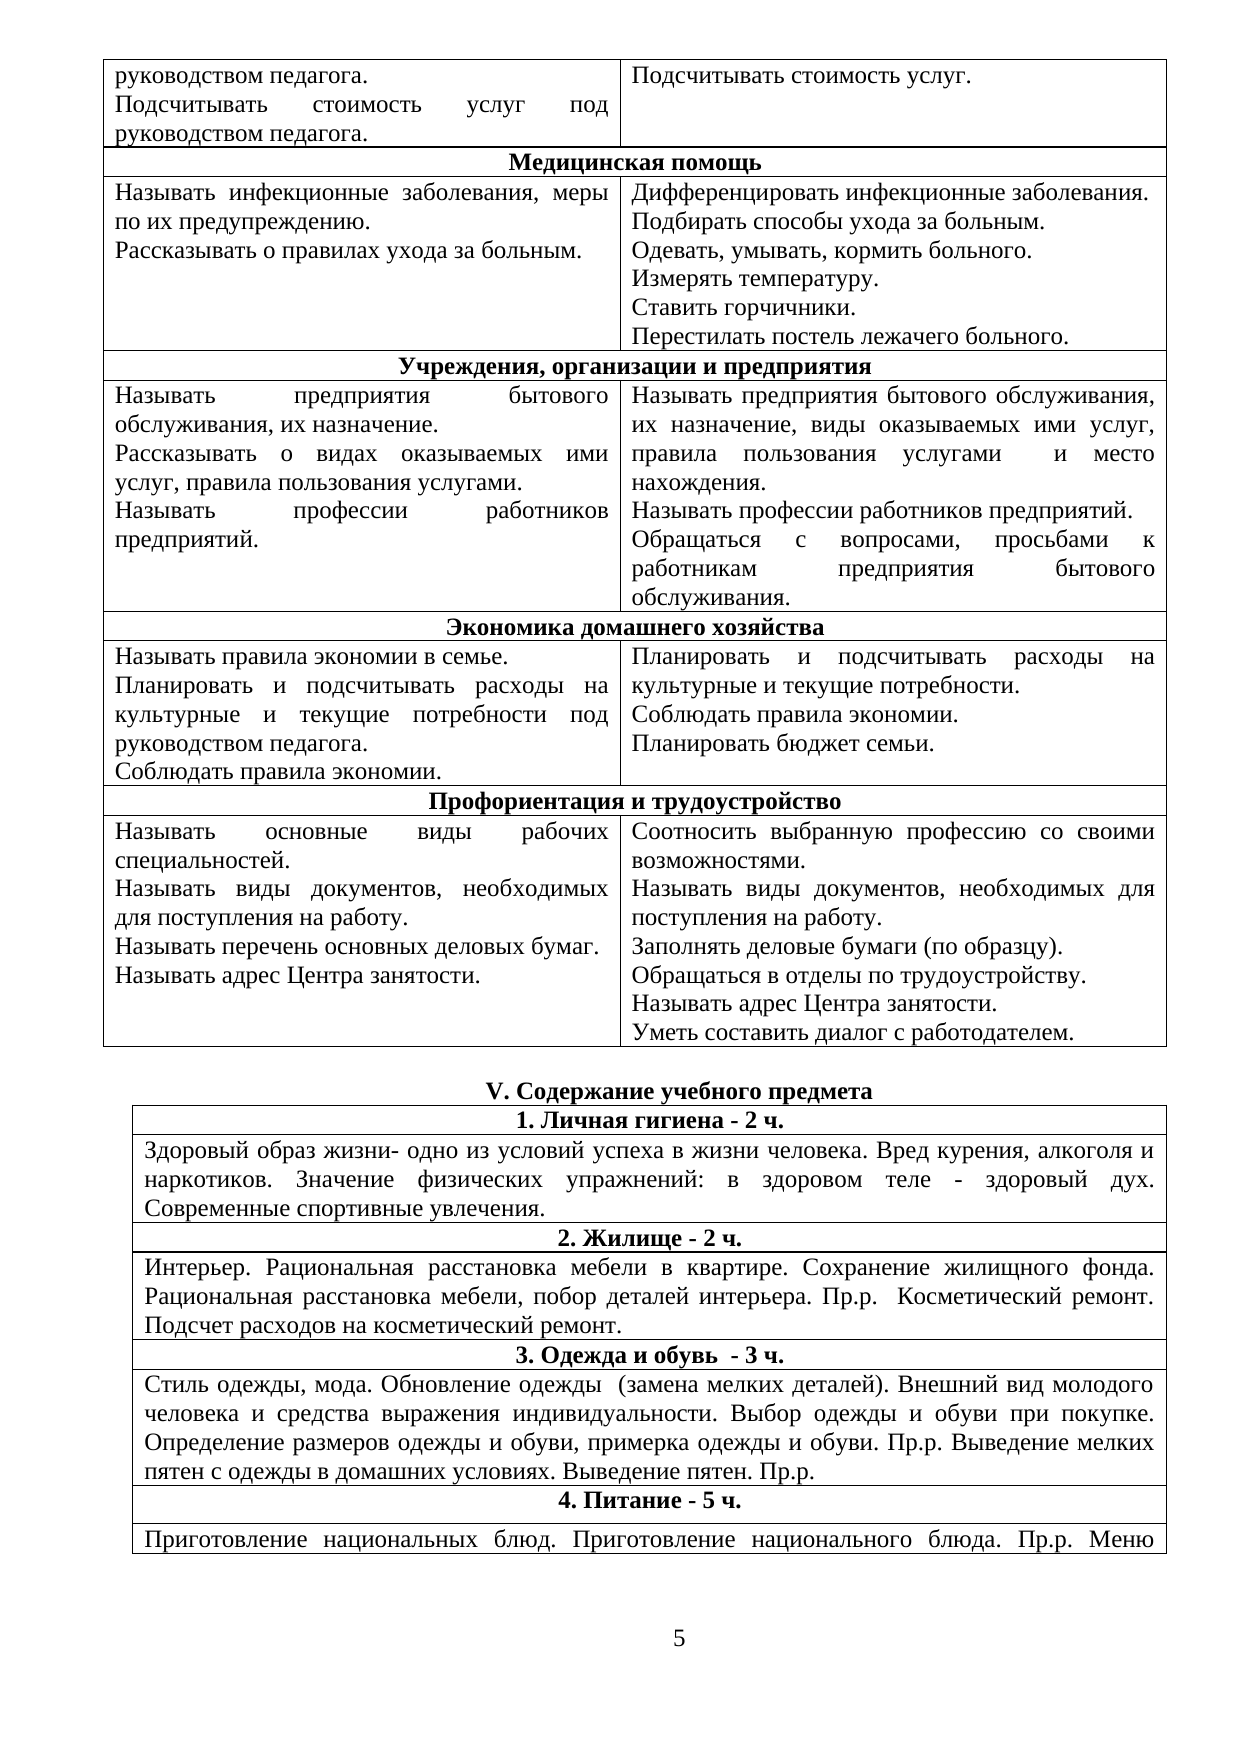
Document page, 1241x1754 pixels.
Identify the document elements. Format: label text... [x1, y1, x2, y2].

table_cell Здоровый образ жизни- одно из условий успеха в жизни человека. Вред курения, алкоголя и наркотиков. Значение физических упражнений: в здоровом теле - здоровый дух. Современные спортивные увлечения. [133, 1135, 1166, 1222]
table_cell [133, 1524, 1166, 1553]
table_cell Называть основные виды рабочих специальностей. Называть виды документов, необходимых для поступления на работу. Называть перечень основных деловых бумаг. Называть адрес Центра занятости. [104, 816, 620, 1046]
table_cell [104, 60, 620, 146]
table_cell Называть предприятия бытового обслуживания, их назначение. Рассказывать о видах оказываемых ими услуг, правила пользования услугами. Называть профессии работников предприятий. [104, 381, 620, 611]
table_cell 3. Одежда и обувь - 3 ч. [133, 1340, 1166, 1368]
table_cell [621, 60, 1166, 146]
table_cell Учреждения, организации и предприятия [104, 351, 1166, 379]
table_cell Экономика домашнего хозяйства [104, 612, 1166, 640]
table_cell Называть правила экономии в семье. Планировать и подсчитывать расходы на культурные и текущие потребности под руководством педагога. Соблюдать правила экономии. [104, 641, 620, 785]
table_cell Интерьер. Рациональная расстановка мебели в квартире. Сохранение жилищного фонда. Рациональная расстановка мебели, побор деталей интерьера. Пр.р. Косметический ремонт. Подсчет расходов на косметический ремонт. [133, 1253, 1166, 1339]
table_header 1. Личная гигиена - 2 ч. [133, 1106, 1166, 1134]
table_cell 2. Жилище - 2 ч. [133, 1223, 1166, 1251]
table_cell Медицинская помощь [104, 148, 1166, 176]
table_cell Называть предприятия бытового обслуживания, их назначение, виды оказываемых ими услуг, правила пользования услугами и место нахождения. Называть профессии работников предприятий. Обращаться с вопросами, просьбами к работникам предприятия бытового обслуживания. [621, 381, 1166, 611]
table_cell Дифференцировать инфекционные заболевания. Подбирать способы ухода за больным. Одевать, умывать, кормить больного. Измерять температуру. Ставить горчичники. Перестилать постель лежачего больного. [621, 177, 1166, 350]
table_cell Планировать и подсчитывать расходы на культурные и текущие потребности. Соблюдать правила экономии. Планировать бюджет семьи. [621, 641, 1166, 785]
table_cell Стиль одежды, мода. Обновление одежды (замена мелких деталей). Внешний вид молодого человека и средства выражения индивидуальности. Выбор одежды и обуви при покупке. Определение размеров одежды и обуви, примерка одежды и обуви. Пр.р. Выведение мелких пятен с одежды в домашних условиях. Выведение пятен. Пр.р. [133, 1370, 1166, 1484]
table_cell Соотносить выбранную профессию со своими возможностями. Называть виды документов, необходимых для поступления на работу. Заполнять деловые бумаги (по образцу). Обращаться в отделы по трудоустройству. Называть адрес Центра занятости. Уметь составить диалог с работодателем. [621, 816, 1166, 1046]
table_cell Называть инфекционные заболевания, меры по их предупреждению. Рассказывать о правилах ухода за больным. [104, 177, 620, 350]
table_cell Профориентация и трудоустройство [104, 786, 1166, 815]
text V. Содержание учебного предмета [177, 1076, 1181, 1104]
table_cell 4. Питание - 5 ч. [133, 1486, 1166, 1523]
